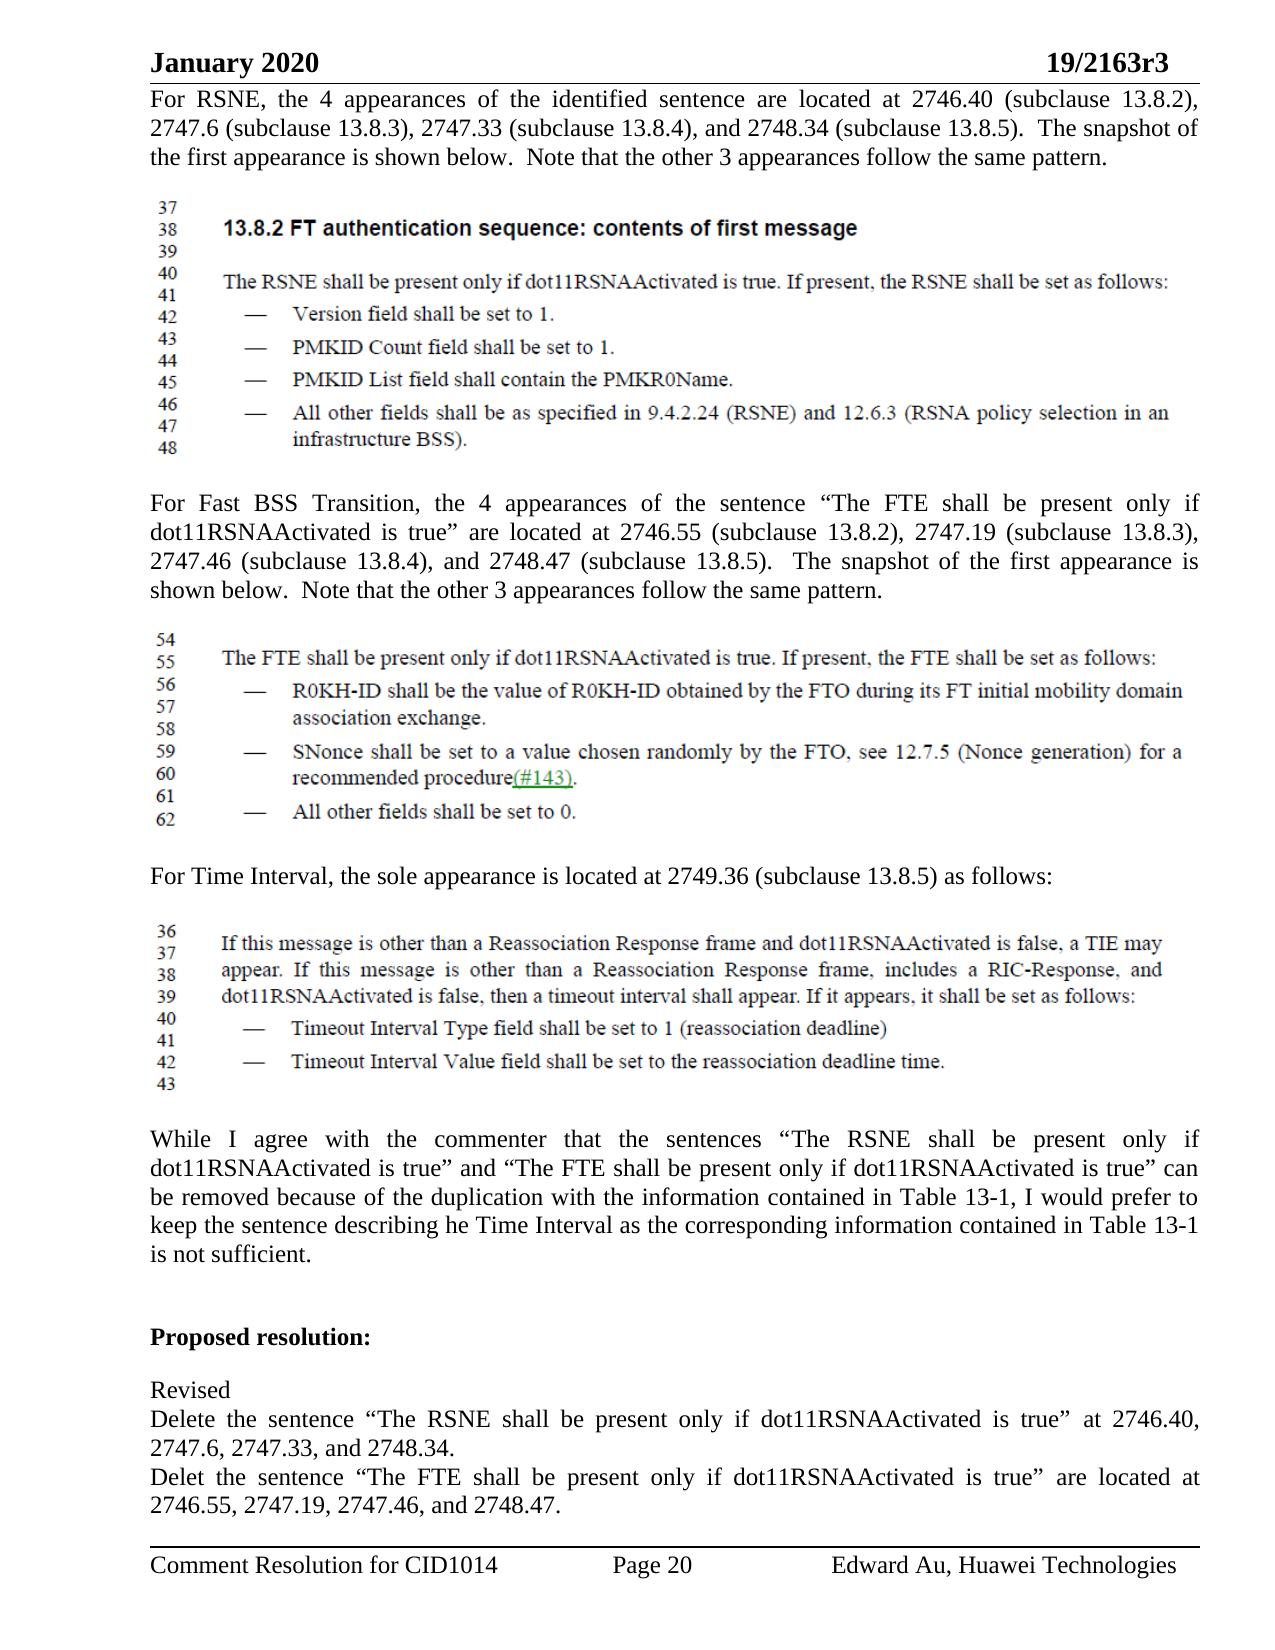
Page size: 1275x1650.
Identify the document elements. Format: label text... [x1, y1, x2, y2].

list For Time Interval, the sole appearance is located at 2749.36 (subclause 13.8.5) as follows: [150, 861, 1200, 889]
list For RSNE, the 4 appearances of the identified sentence are located at 2746.40 (subclause 13.8.2), 2747.6 (subclause 13.8.3), 2747.33 (subclause 13.8.4), and 2748.34 (subclause 13.8.5). The snapshot of the first appearance is shown below. Note that the other 3 appearances follow the same pattern. [150, 84, 1200, 171]
list For Fast BSS Transition, the 4 appearances of the sentence “The FTE shall be present only if dot11RSNAActivated is true” are located at 2746.55 (subclause 13.8.2), 2747.19 (subclause 13.8.3), 2747.46 (subclause 13.8.4), and 2748.47 (subclause 13.8.5). The snapshot of the first appearance is shown below. Note that the other 3 appearances follow the same pattern. [150, 488, 1200, 603]
list Revised [150, 1375, 1200, 1404]
list Delet the sentence “The FTE shall be present only if dot11RSNAActivated is true” are located at 2746.55, 2747.19, 2747.46, and 2748.47. [150, 1462, 1200, 1519]
text Proposed resolution: [150, 1322, 1200, 1350]
list Delete the sentence “The RSNE shall be present only if dot11RSNAActivated is true” at 2746.40, 2747.6, 2747.33, and 2748.34. [150, 1404, 1200, 1462]
list While I agree with the commenter that the sentences “The RSNE shall be present only if dot11RSNAActivated is true” and “The FTE shall be present only if dot11RSNAActivated is true” can be removed because of the duplication with the information contained in Table 13-1, I would prefer to keep the sentence describing he Time Interval as the corresponding information contained in Table 13-1 is not sufficient. [150, 1124, 1200, 1268]
